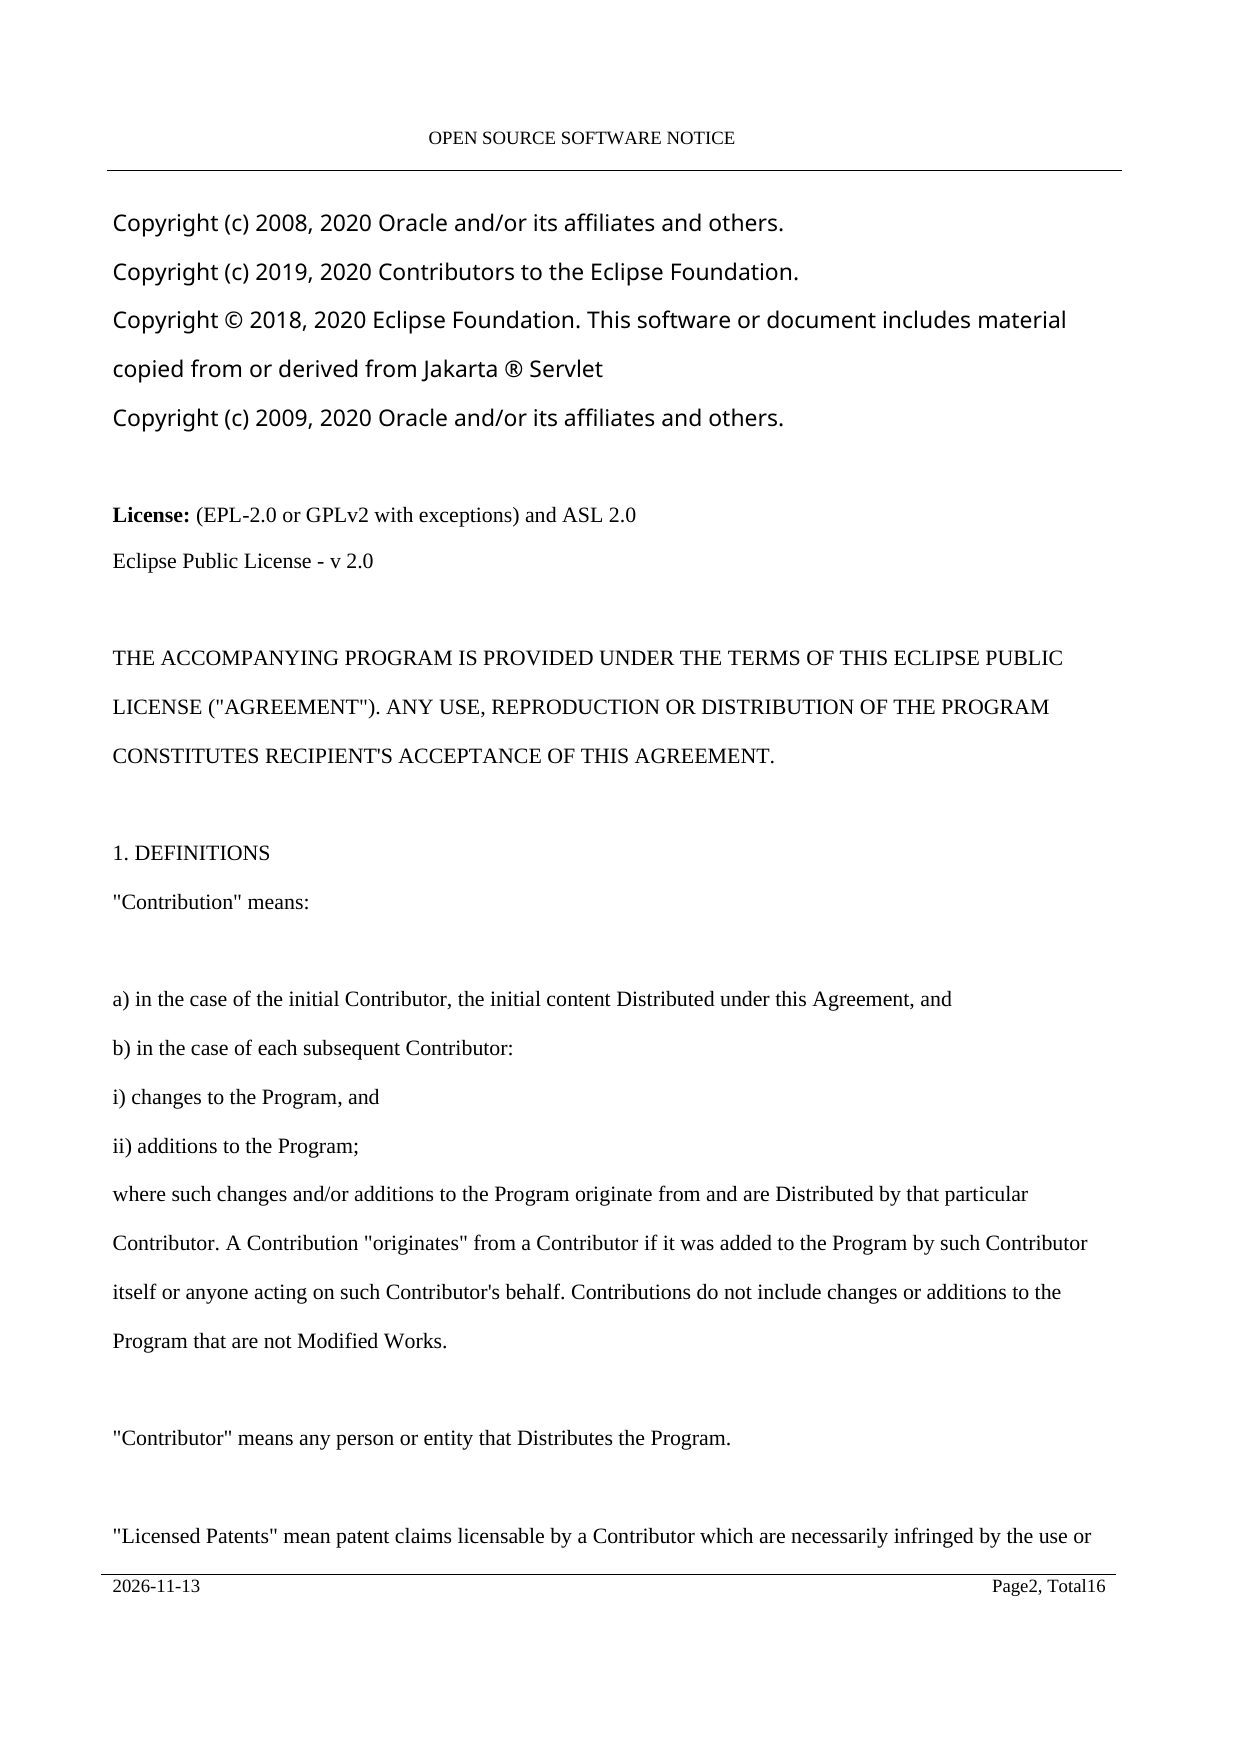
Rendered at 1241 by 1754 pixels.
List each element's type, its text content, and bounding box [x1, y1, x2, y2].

text License: (EPL-2.0 or GPLv2 with exceptions) and ASL 2.0 [112, 499, 1128, 531]
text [112, 544, 1128, 1551]
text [112, 206, 1128, 483]
